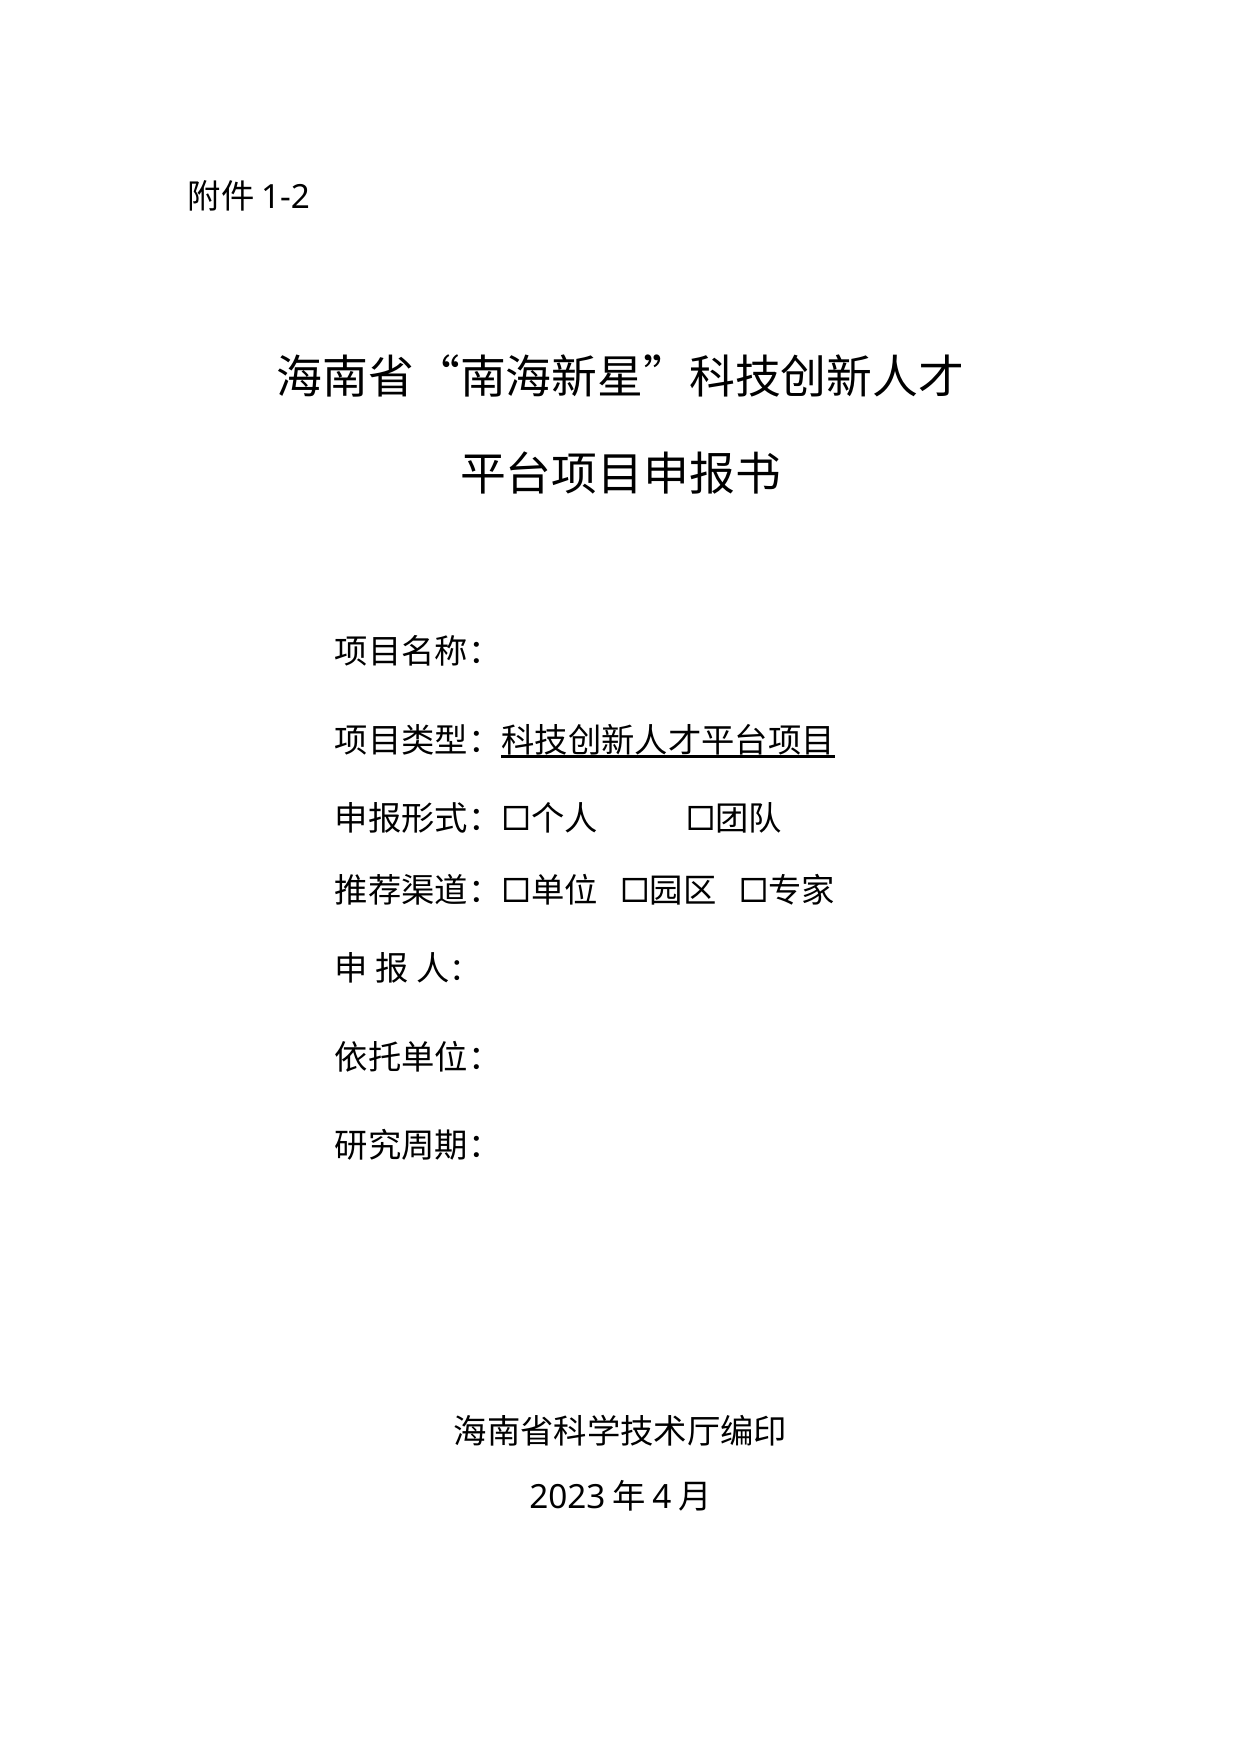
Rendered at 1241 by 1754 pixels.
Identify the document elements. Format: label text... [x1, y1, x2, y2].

text 平台项目申报书 [187, 422, 1053, 519]
table_cell 申 报 人： [190, 932, 1050, 1020]
table_cell 项目类型：科技创新人才平台项目 [190, 703, 1050, 792]
table_cell 申报形式：个人 团队 推荐渠道：单位 园区 专家 [190, 792, 1050, 932]
text 海南省“南海新星”科技创新人才 [187, 324, 1053, 422]
table_cell 依托单位： [190, 1020, 1050, 1109]
table_header 项目名称： [190, 615, 1050, 703]
text 海南省科学技术厅编印 [187, 1397, 1053, 1462]
text 附件1-2 [187, 162, 1053, 227]
text 2023年4月 [187, 1462, 1053, 1527]
table_cell 研究周期： [190, 1109, 1050, 1197]
